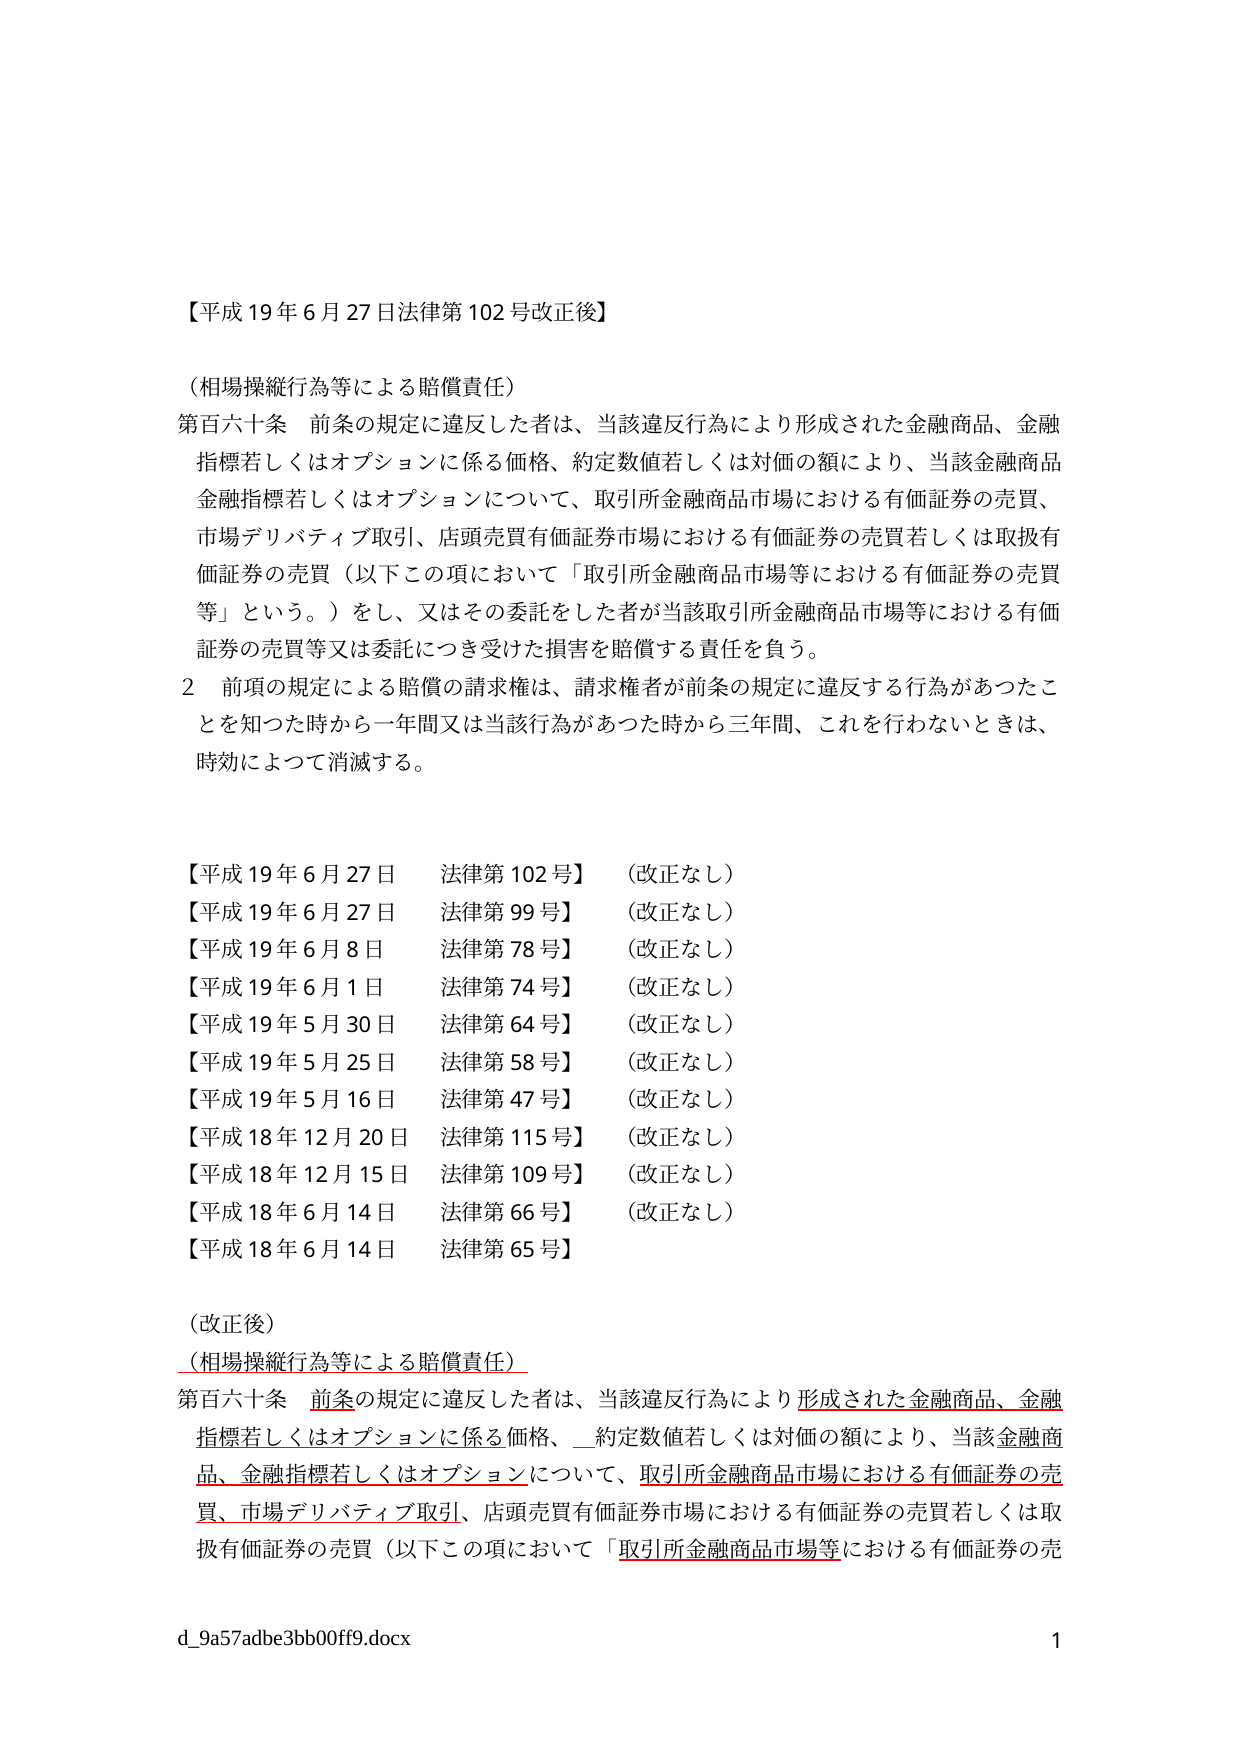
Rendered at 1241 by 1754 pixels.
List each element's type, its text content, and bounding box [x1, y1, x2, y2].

text 【平成19年6月27日法律第102号改正後】 [177, 292, 1063, 329]
text 【平成19年6月27日 法律第99号】 （改正なし） [177, 892, 1063, 929]
text 【平成19年6月1日 法律第74号】 （改正なし） [177, 967, 1063, 1004]
text 【平成18年6月14日 法律第66号】 （改正なし） [177, 1192, 1063, 1229]
text 【平成19年6月8日 法律第78号】 （改正なし） [177, 929, 1063, 967]
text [177, 1379, 1063, 1567]
text （相場操縦行為等による賠償責任） [177, 1342, 1063, 1379]
text 【平成18年12月15日 法律第109号】 （改正なし） [177, 1154, 1063, 1192]
text （改正後） [177, 1304, 1063, 1342]
text （相場操縦行為等による賠償責任） [177, 367, 1063, 404]
text 【平成19年6月27日 法律第102号】 （改正なし） [177, 854, 1063, 892]
text ２ 前項の規定による賠償の請求権は、請求権者が前条の規定に違反する行為があつたことを知つた時から一年間又は当該行為があつた時から三年間、これを行わないときは、時効によつて消滅する。 [177, 667, 1063, 779]
text 【平成18年12月20日 法律第115号】 （改正なし） [177, 1117, 1063, 1154]
text 【平成19年5月25日 法律第58号】 （改正なし） [177, 1042, 1063, 1079]
text 【平成18年6月14日 法律第65号】 [177, 1229, 1063, 1267]
text 【平成19年5月16日 法律第47号】 （改正なし） [177, 1079, 1063, 1117]
text 【平成19年5月30日 法律第64号】 （改正なし） [177, 1004, 1063, 1042]
